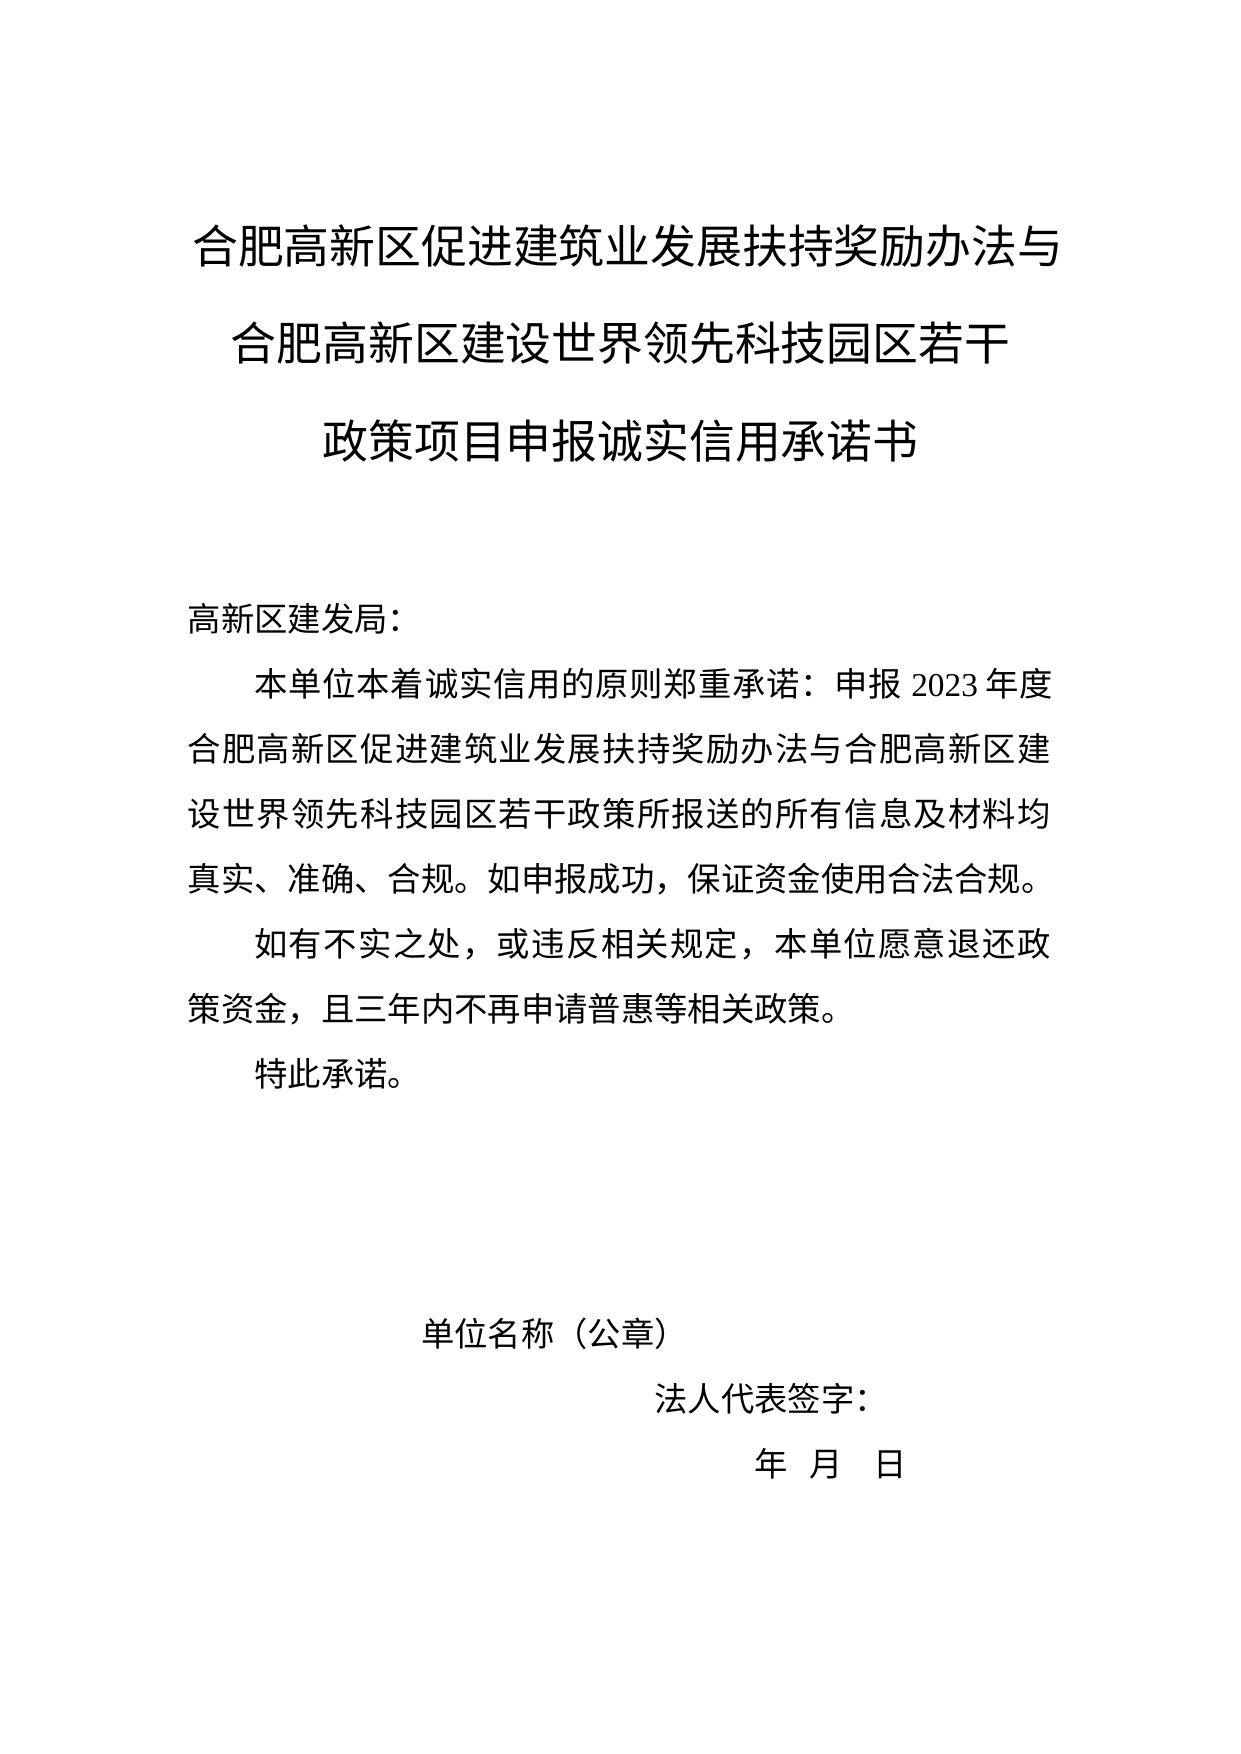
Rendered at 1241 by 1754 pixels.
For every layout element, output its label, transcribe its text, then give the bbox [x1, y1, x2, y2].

text 如有不实之处，或违反相关规定，本单位愿意退还政策资金，且三年内不再申请普惠等相关政策。 [187, 909, 1053, 1039]
text 单位名称（公章） [187, 1299, 1053, 1364]
text 特此承诺。 [187, 1039, 1053, 1104]
text 政策项目申报诚实信用承诺书 [187, 389, 1053, 487]
text 高新区建发局： [187, 584, 1053, 649]
text 本单位本着诚实信用的原则郑重承诺：申报2023年度合肥高新区促进建筑业发展扶持奖励办法与合肥高新区建设世界领先科技园区若干政策所报送的所有信息及材料均真实、准确、合规。如申报成功，保证资金使用合法合规。 [187, 649, 1053, 909]
text 合肥高新区建设世界领先科技园区若干 [187, 292, 1053, 389]
text 年 月 日 [187, 1429, 1053, 1494]
text 合肥高新区促进建筑业发展扶持奖励办法与 [158, 194, 1097, 292]
text 法人代表签字： [187, 1364, 1053, 1429]
